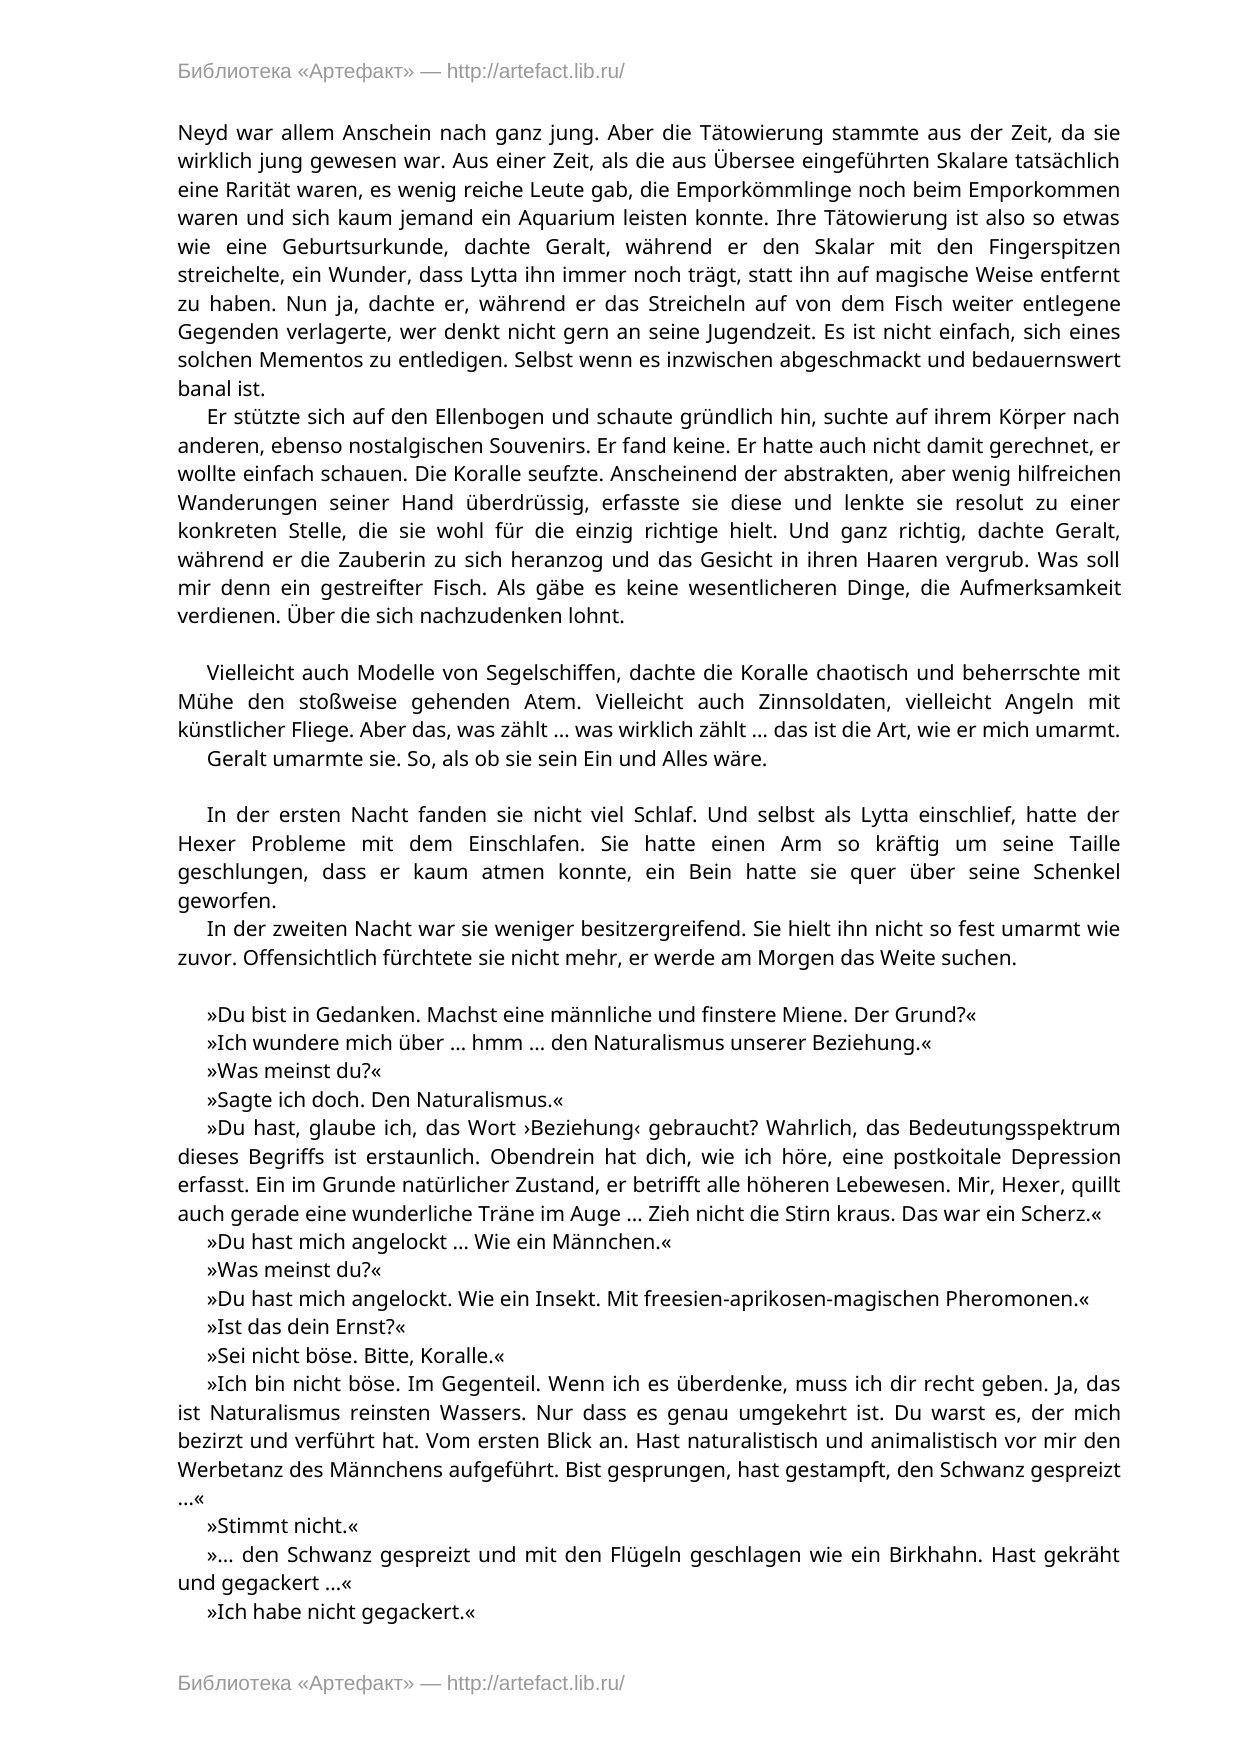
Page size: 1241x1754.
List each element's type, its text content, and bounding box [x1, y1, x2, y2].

text »Du bist in Gedanken. Machst eine männliche und finstere Miene. Der Grund?« [177, 1000, 1122, 1028]
text »Ich habe nicht gegackert.« [177, 1597, 1122, 1625]
text »Was meinst du?« [177, 1057, 1122, 1085]
text »Ist das dein Ernst?« [177, 1312, 1122, 1341]
text »Du hast mich angelockt … Wie ein Männchen.« [177, 1227, 1122, 1256]
text »Du hast mich angelockt. Wie ein Insekt. Mit freesien-aprikosen-magischen Pheromonen.« [177, 1284, 1122, 1312]
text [177, 118, 1122, 402]
text »Ich wundere mich über … hmm … den Naturalismus unserer Beziehung.« [177, 1028, 1122, 1057]
text Er stützte sich auf den Ellenbogen und schaute gründlich hin, suchte auf ihrem Körper nach anderen, ebenso nostalgischen Souvenirs. Er fand keine. Er hatte auch nicht damit gerechnet, er wollte einfach schauen. Die Koralle seufzte. Anscheinend der abstrakten, aber wenig hilfreichen Wanderungen seiner Hand überdrüssig, erfasste sie diese und lenkte sie resolut zu einer konkreten Stelle, die sie wohl für die einzig richtige hielt. Und ganz richtig, dachte Geralt, während er die Zauberin zu sich heranzog und das Gesicht in ihren Haaren vergrub. Was soll mir denn ein gestreifter Fisch. Als gäbe es keine wesentlicheren Dinge, die Aufmerksamkeit verdienen. Über die sich nachzudenken lohnt. [177, 402, 1122, 630]
text In der ersten Nacht fanden sie nicht viel Schlaf. Und selbst als Lytta einschlief, hatte der Hexer Probleme mit dem Einschlafen. Sie hatte einen Arm so kräftig um seine Taille geschlungen, dass er kaum atmen konnte, ein Bein hatte sie quer über seine Schenkel geworfen. [177, 801, 1122, 914]
text In der zweiten Nacht war sie weniger besitzergreifend. Sie hielt ihn nicht so fest umarmt wie zuvor. Offensichtlich fürchtete sie nicht mehr, er werde am Morgen das Weite suchen. [177, 914, 1122, 971]
text »Stimmt nicht.« [177, 1512, 1122, 1540]
text Vielleicht auch Modelle von Segelschiffen, dachte die Koralle chaotisch und beherrschte mit Mühe den stoßweise gehenden Atem. Vielleicht auch Zinnsoldaten, vielleicht Angeln mit künstlicher Fliege. Aber das, was zählt … was wirklich zählt … das ist die Art, wie er mich umarmt. [177, 658, 1122, 744]
text »Was meinst du?« [177, 1256, 1122, 1284]
text »Sei nicht böse. Bitte, Koralle.« [177, 1341, 1122, 1369]
text »… den Schwanz gespreizt und mit den Flügeln geschlagen wie ein Birkhahn. Hast gekräht und gegackert …« [177, 1540, 1122, 1597]
text Geralt umarmte sie. So, als ob sie sein Ein und Alles wäre. [177, 744, 1122, 772]
text »Sagte ich doch. Den Naturalismus.« [177, 1085, 1122, 1113]
text »Ich bin nicht böse. Im Gegenteil. Wenn ich es überdenke, muss ich dir recht geben. Ja, das ist Naturalismus reinsten Wassers. Nur dass es genau umgekehrt ist. Du warst es, der mich bezirzt und verführt hat. Vom ersten Blick an. Hast naturalistisch und animalistisch vor mir den Werbetanz des Männchens aufgeführt. Bist gesprungen, hast gestampft, den Schwanz gespreizt …« [177, 1369, 1122, 1512]
text »Du hast, glaube ich, das Wort ›Beziehung‹ gebraucht? Wahrlich, das Bedeutungsspektrum dieses Begriffs ist erstaunlich. Obendrein hat dich, wie ich höre, eine postkoitale Depression erfasst. Ein im Grunde natürlicher Zustand, er betrifft alle höheren Lebewesen. Mir, Hexer, quillt auch gerade eine wunderliche Träne im Auge … Zieh nicht die Stirn kraus. Das war ein Scherz.« [177, 1113, 1122, 1227]
